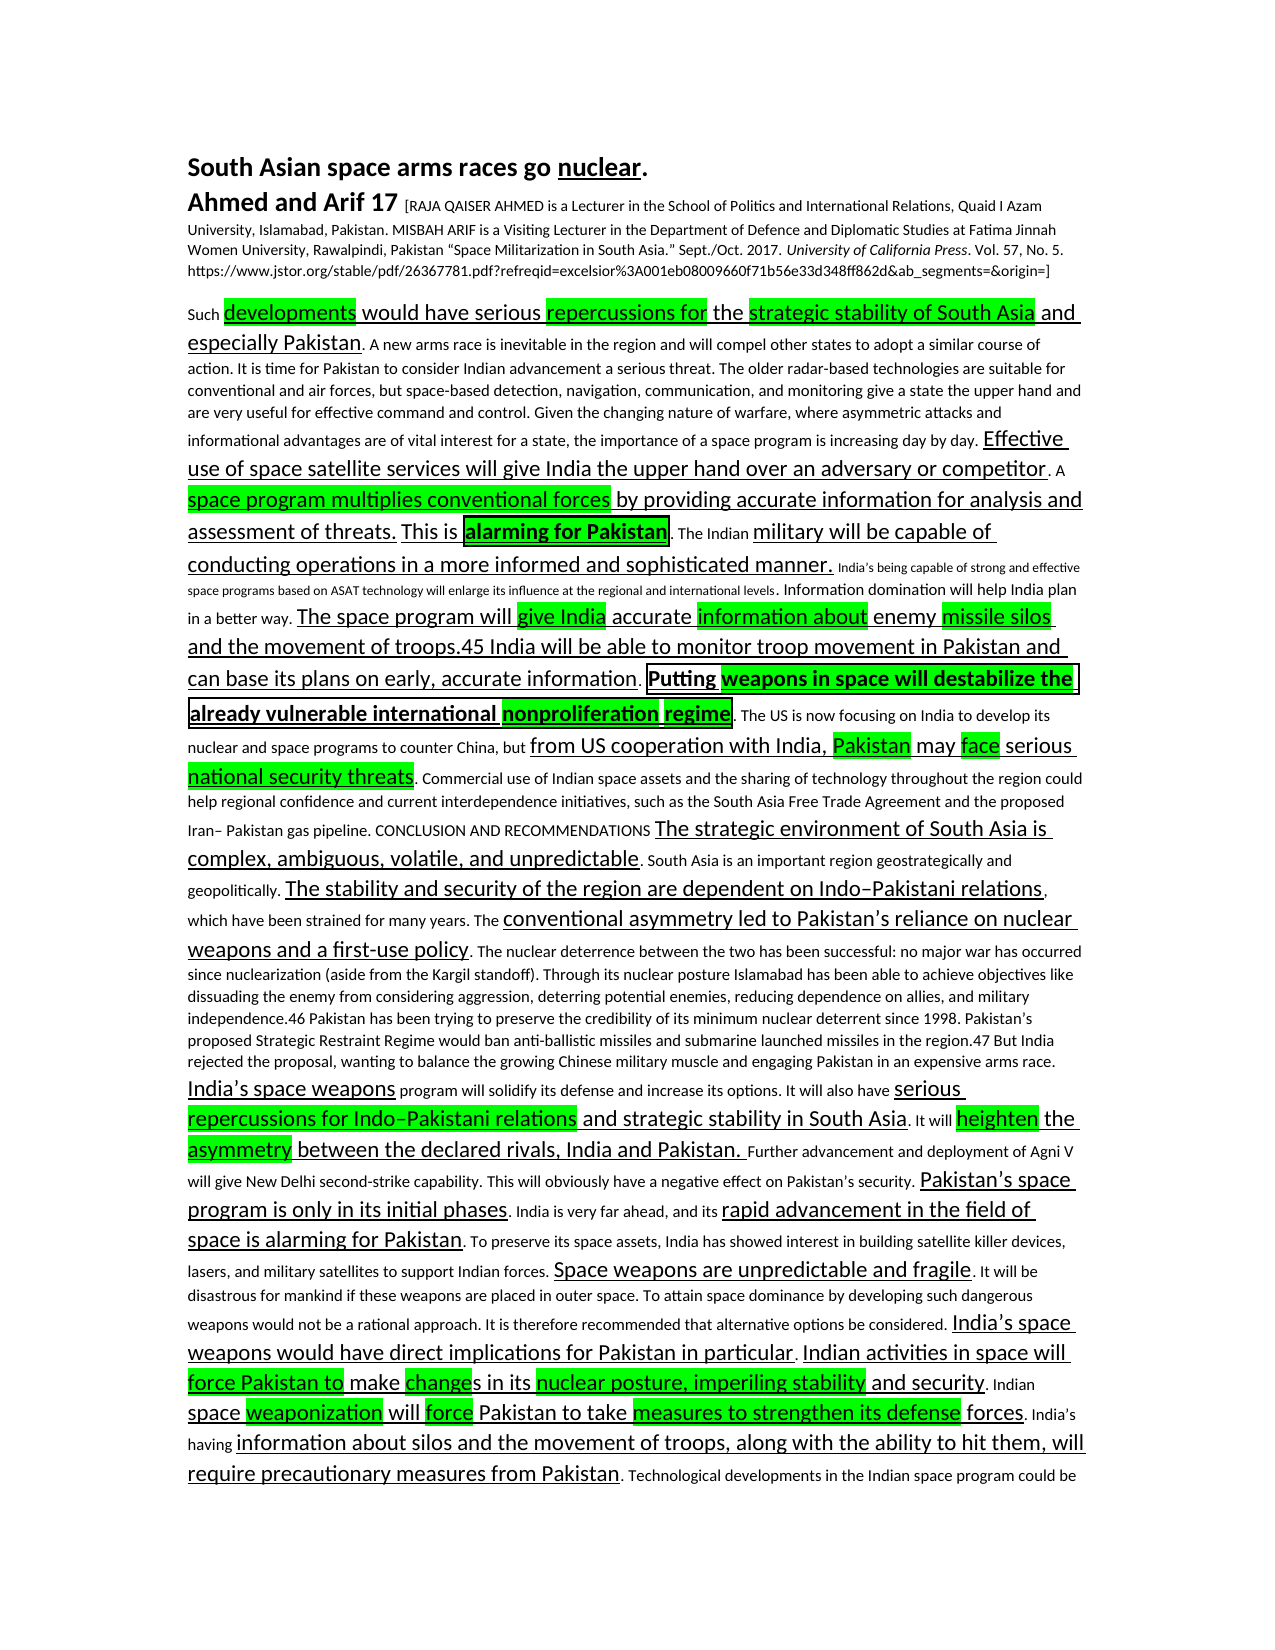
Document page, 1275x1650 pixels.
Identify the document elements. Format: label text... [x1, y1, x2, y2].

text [187, 298, 1087, 1487]
subtitle South Asian space arms races go nuclear. [187, 150, 1087, 183]
text Ahmed and Arif 17 [RAJA QAISER AHMED is a Lecturer in the School of Politics and International Relations, Quaid I Azam University, Islamabad, Pakistan. MISBAH ARIF is a Visiting Lecturer in the Department of Defence and Diplomatic Studies at Fatima Jinnah Women University, Rawalpindi, Pakistan “Space Militarization in South Asia.” Sept./Oct. 2017. University of California Press. Vol. 57, No. 5. https://www.jstor.org/stable/pdf/26367781.pdf?refreqid=excelsior%3A001eb08009660f71b56e33d348ff862d&ab_segments=&origin=] [187, 186, 1087, 280]
